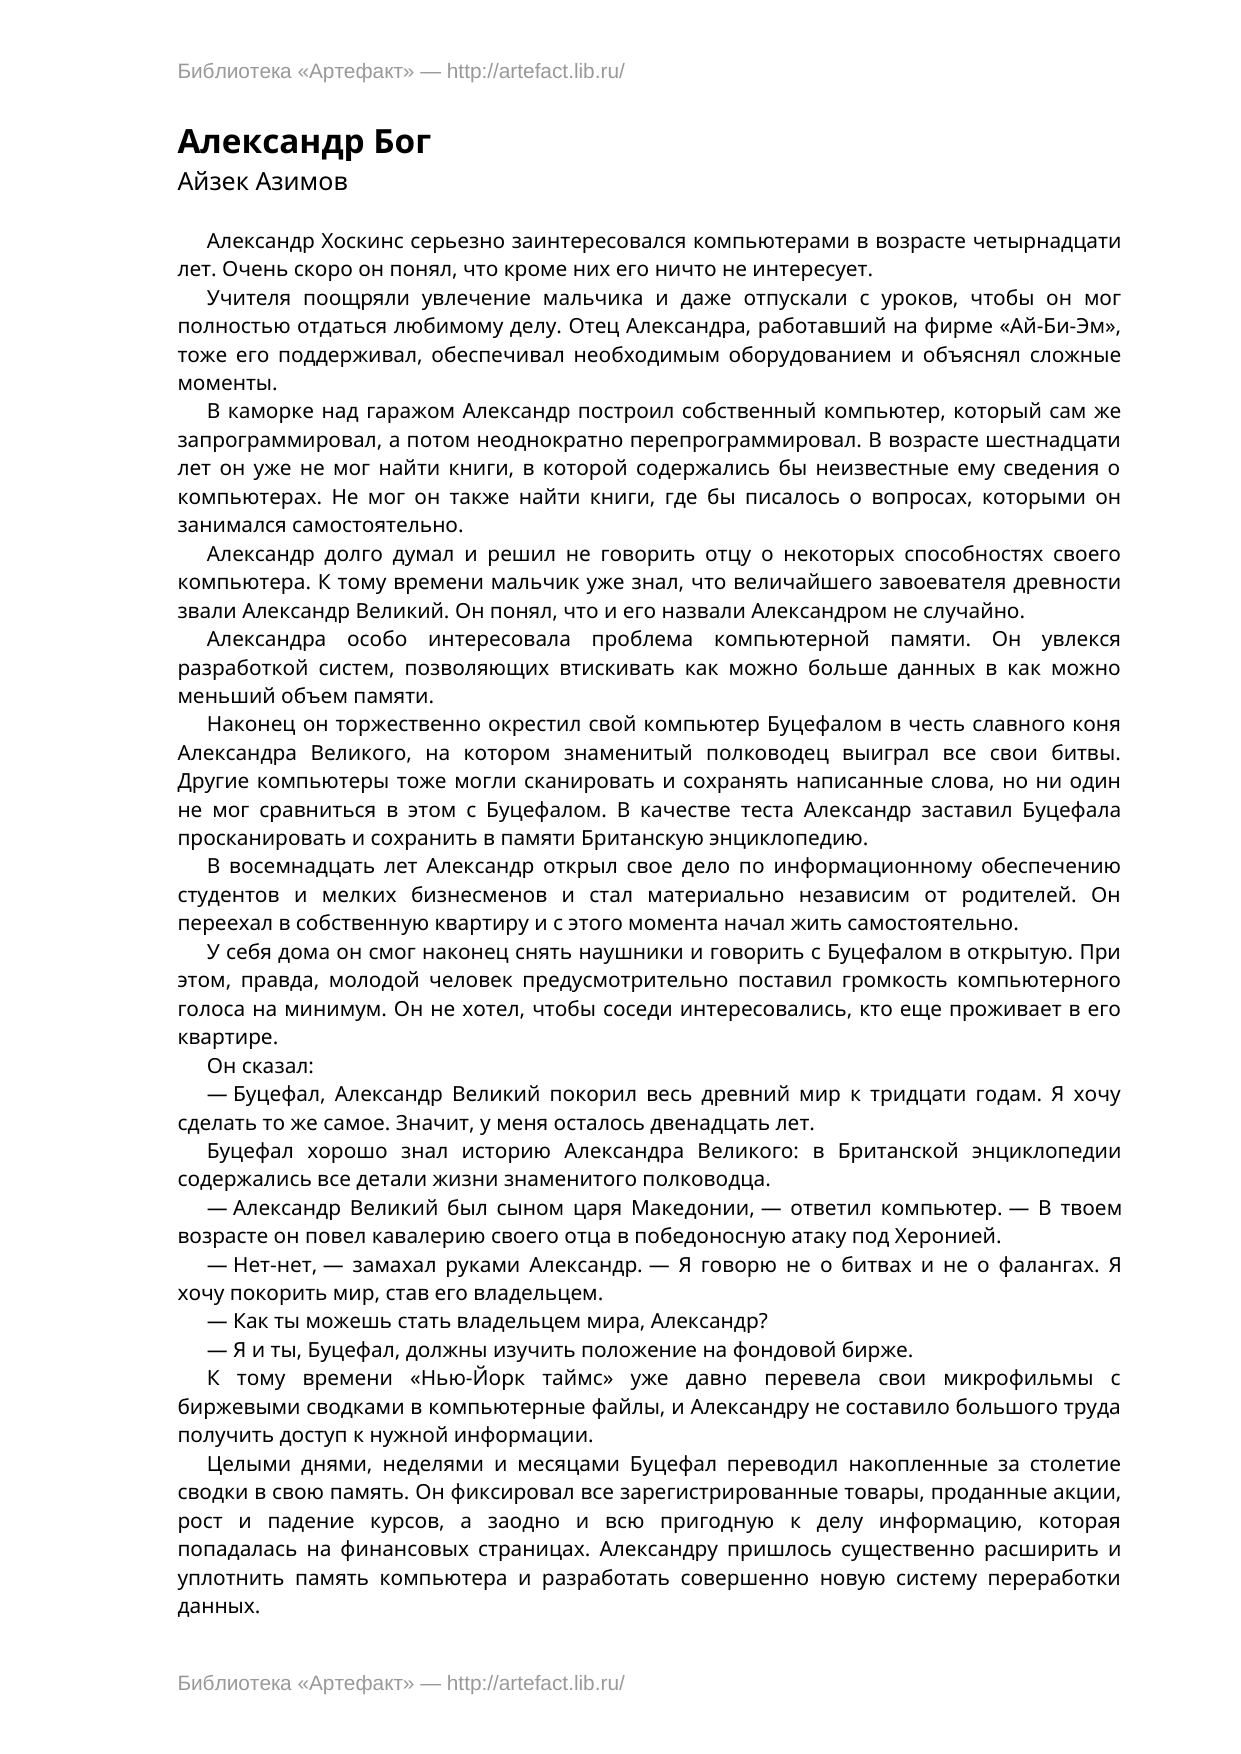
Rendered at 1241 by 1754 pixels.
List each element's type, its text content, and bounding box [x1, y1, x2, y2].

text — Буцефал, Александр Великий покорил весь древний мир к тридцати годам. Я хочу сделать то же самое. Значит, у меня осталось двенадцать лет. [177, 1079, 1122, 1136]
text Учителя поощряли увлечение мальчика и даже отпускали с уроков, чтобы он мог полностью отдаться любимому делу. Отец Александра, работавший на фирме «Ай-Би-Эм», тоже его поддерживал, обеспечивал необходимым оборудованием и объяснял сложные моменты. [177, 283, 1122, 397]
text — Александр Великий был сыном царя Македонии, — ответил компьютер. — В твоем возрасте он повел кавалерию своего отца в победоносную атаку под Херонией. [177, 1193, 1122, 1250]
text Александр долго думал и решил не говорить отцу о некоторых способностях своего компьютера. К тому времени мальчик уже знал, что величайшего завоевателя древности звали Александр Великий. Он понял, что и его назвали Александром не случайно. [177, 539, 1122, 624]
text Буцефал хорошо знал историю Александра Великого: в Британской энциклопедии содержались все детали жизни знаменитого полководца. [177, 1136, 1122, 1193]
text У себя дома он смог наконец снять наушники и говорить с Буцефалом в открытую. При этом, правда, молодой человек предусмотрительно поставил громкость компьютерного голоса на минимум. Он не хотел, чтобы соседи интересовались, кто еще проживает в его квартире. [177, 937, 1122, 1051]
text — Я и ты, Буцефал, должны изучить положение на фондовой бирже. [177, 1335, 1122, 1363]
text Целыми днями, неделями и месяцами Буцефал переводил накопленные за столетие сводки в свою память. Он фиксировал все зарегистрированные товары, проданные акции, рост и падение курсов, а заодно и всю пригодную к делу информацию, которая попадалась на финансовых страницах. Александру пришлось существенно расширить и уплотнить память компьютера и разработать совершенно новую систему переработки данных. [177, 1449, 1122, 1619]
text В восемнадцать лет Александр открыл свое дело по информационному обеспечению студентов и мелких бизнесменов и стал материально независим от родителей. Он переехал в собственную квартиру и с этого момента начал жить самостоятельно. [177, 852, 1122, 937]
text В каморке над гаражом Александр построил собственный компьютер, который сам же запрограммировал, а потом неоднократно перепрограммировал. В возрасте шестнадцати лет он уже не мог найти книги, в которой содержались бы неизвестные ему сведения о компьютерах. Не мог он также найти книги, где бы писалось о вопросах, которыми он занимался самостоятельно. [177, 397, 1122, 539]
text Александр Хоскинс серьезно заинтересовался компьютерами в возрасте четырнадцати лет. Очень скоро он понял, что кроме них его ничто не интересует. [177, 226, 1122, 283]
subtitle Александр Бог [177, 118, 1122, 163]
subtitle Айзек Азимов [177, 163, 1122, 198]
text Он сказал: [177, 1051, 1122, 1079]
text — Как ты можешь стать владельцем мира, Александр? [177, 1307, 1122, 1335]
text Наконец он торжественно окрестил свой компьютер Буцефалом в честь славного коня Александра Великого, на котором знаменитый полководец выиграл все свои битвы. Другие компьютеры тоже могли сканировать и сохранять написанные слова, но ни один не мог сравниться в этом с Буцефалом. В качестве теста Александр заставил Буцефала просканировать и сохранить в памяти Британскую энциклопедию. [177, 709, 1122, 852]
text Александра особо интересовала проблема компьютерной памяти. Он увлекся разработкой систем, позволяющих втискивать как можно больше данных в как можно меньший объем памяти. [177, 624, 1122, 709]
text К тому времени «Нью-Йорк таймс» уже давно перевела свои микрофильмы с биржевыми сводками в компьютерные файлы, и Александру не составило большого труда получить доступ к нужной информации. [177, 1363, 1122, 1449]
text — Нет-нет, — замахал руками Александр. — Я говорю не о битвах и не о фалангах. Я хочу покорить мир, став его владельцем. [177, 1250, 1122, 1307]
